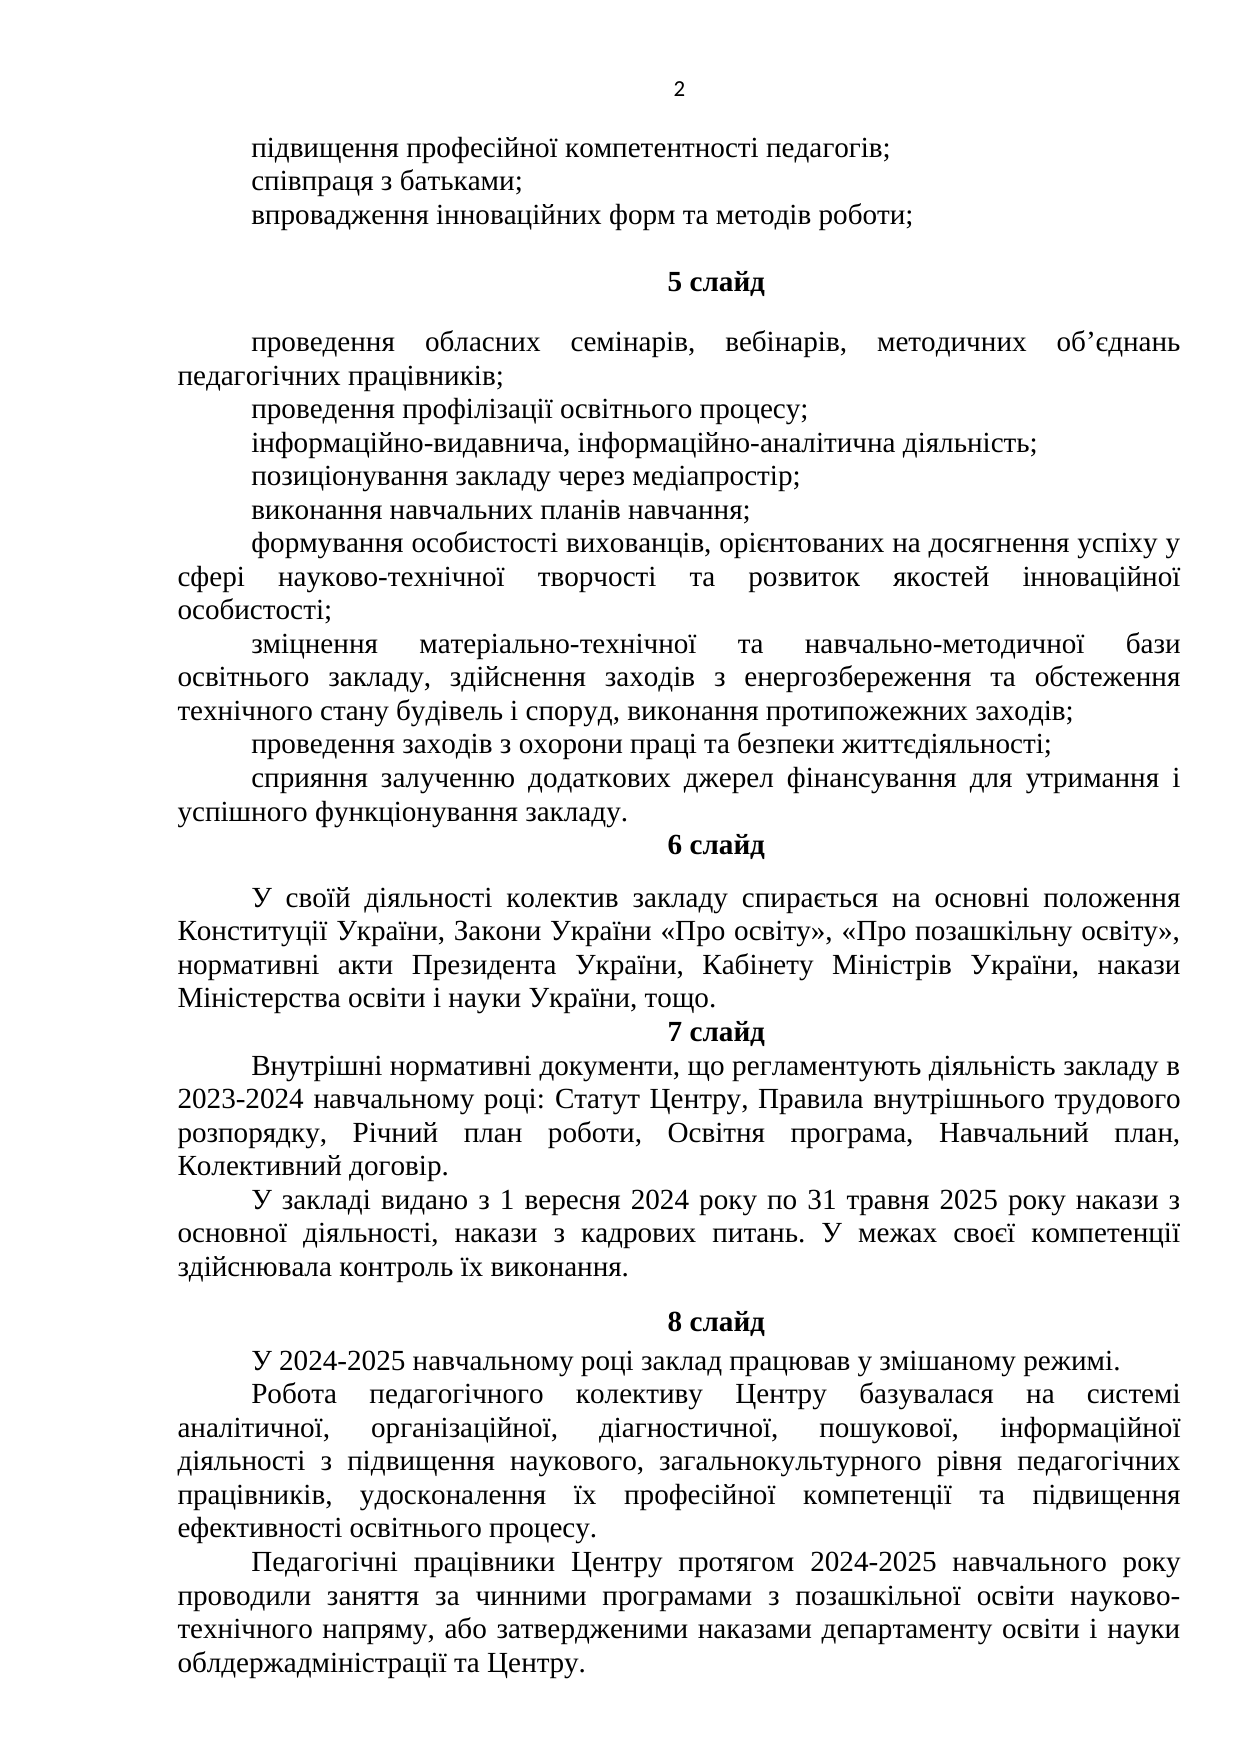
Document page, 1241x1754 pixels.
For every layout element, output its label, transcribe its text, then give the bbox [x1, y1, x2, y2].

text позиціонування закладу через медіапростір; [177, 458, 1181, 492]
text Педагогічні працівники Центру протягом 2024-2025 навчального року проводили заняття за чинними програмами з позашкільної освіти науково-технічного напряму, або затвердженими наказами департаменту освіти і науки облдержадміністрації та Центру. [177, 1544, 1181, 1678]
text проведення профілізації освітнього процесу; [177, 391, 1181, 425]
text У закладі видано з 1 вересня 2024 року по 31 травня 2025 року накази з основної діяльності, накази з кадрових питань. У межах своєї компетенції здійснювала контроль їх виконання. [177, 1182, 1181, 1282]
text 5 слайд [177, 264, 1181, 298]
text сприяння залученню додаткових джерел фінансування для утримання і успішного функціонування закладу. [177, 760, 1181, 827]
text виконання навчальних планів навчання; [177, 492, 1181, 525]
text формування особистості вихованців, орієнтованих на досягнення успіху у сфері науково-технічної творчості та розвиток якостей інноваційної особистості; [177, 525, 1181, 626]
text Внутрішні нормативні документи, що регламентують діяльність закладу в 2023-2024 навчальному році: Статут Центру, Правила внутрішнього трудового розпорядку, Річний план роботи, Освітня програма, Навчальний план, Колективний договір. [177, 1048, 1181, 1182]
text проведення обласних семінарів, вебінарів, методичних об’єднань педагогічних працівників; [177, 324, 1181, 391]
text зміцнення матеріально-технічної та навчально-методичної бази освітнього закладу, здійснення заходів з енергозбереження та обстеження технічного стану будівель і споруд, виконання протипожежних заходів; [177, 626, 1181, 727]
text У своїй діяльності колектив закладу спирається на основні положення Конституції України, Закони України «Про освіту», «Про позашкільну освіту», нормативні акти Президента України, Кабінету Міністрів України, накази Міністерства освіти і науки України, тощо. [177, 880, 1181, 1014]
text проведення заходів з охорони праці та безпеки життєдіяльності; [177, 727, 1181, 760]
text 7 слайд [177, 1014, 1181, 1048]
text Робота педагогічного колективу Центру базувалася на системі аналітичної, організаційної, діагностичної, пошукової, інформаційної діяльності з підвищення наукового, загальнокультурного рівня педагогічних працівників, удосконалення їх професійної компетенції та підвищення ефективності освітнього процесу. [177, 1376, 1181, 1544]
text інформаційно-видавнича, інформаційно-аналітична діяльність; [177, 425, 1181, 458]
text У 2024-2025 навчальному році заклад працював у змішаному режимі. [177, 1343, 1181, 1376]
text 6 слайд [177, 827, 1181, 861]
text підвищення професійної компетентності педагогів; [177, 130, 1181, 163]
text співпраця з батьками; [177, 163, 1181, 197]
text 8 слайд [177, 1304, 1181, 1338]
text впровадження інноваційних форм та методів роботи; [177, 197, 1181, 231]
